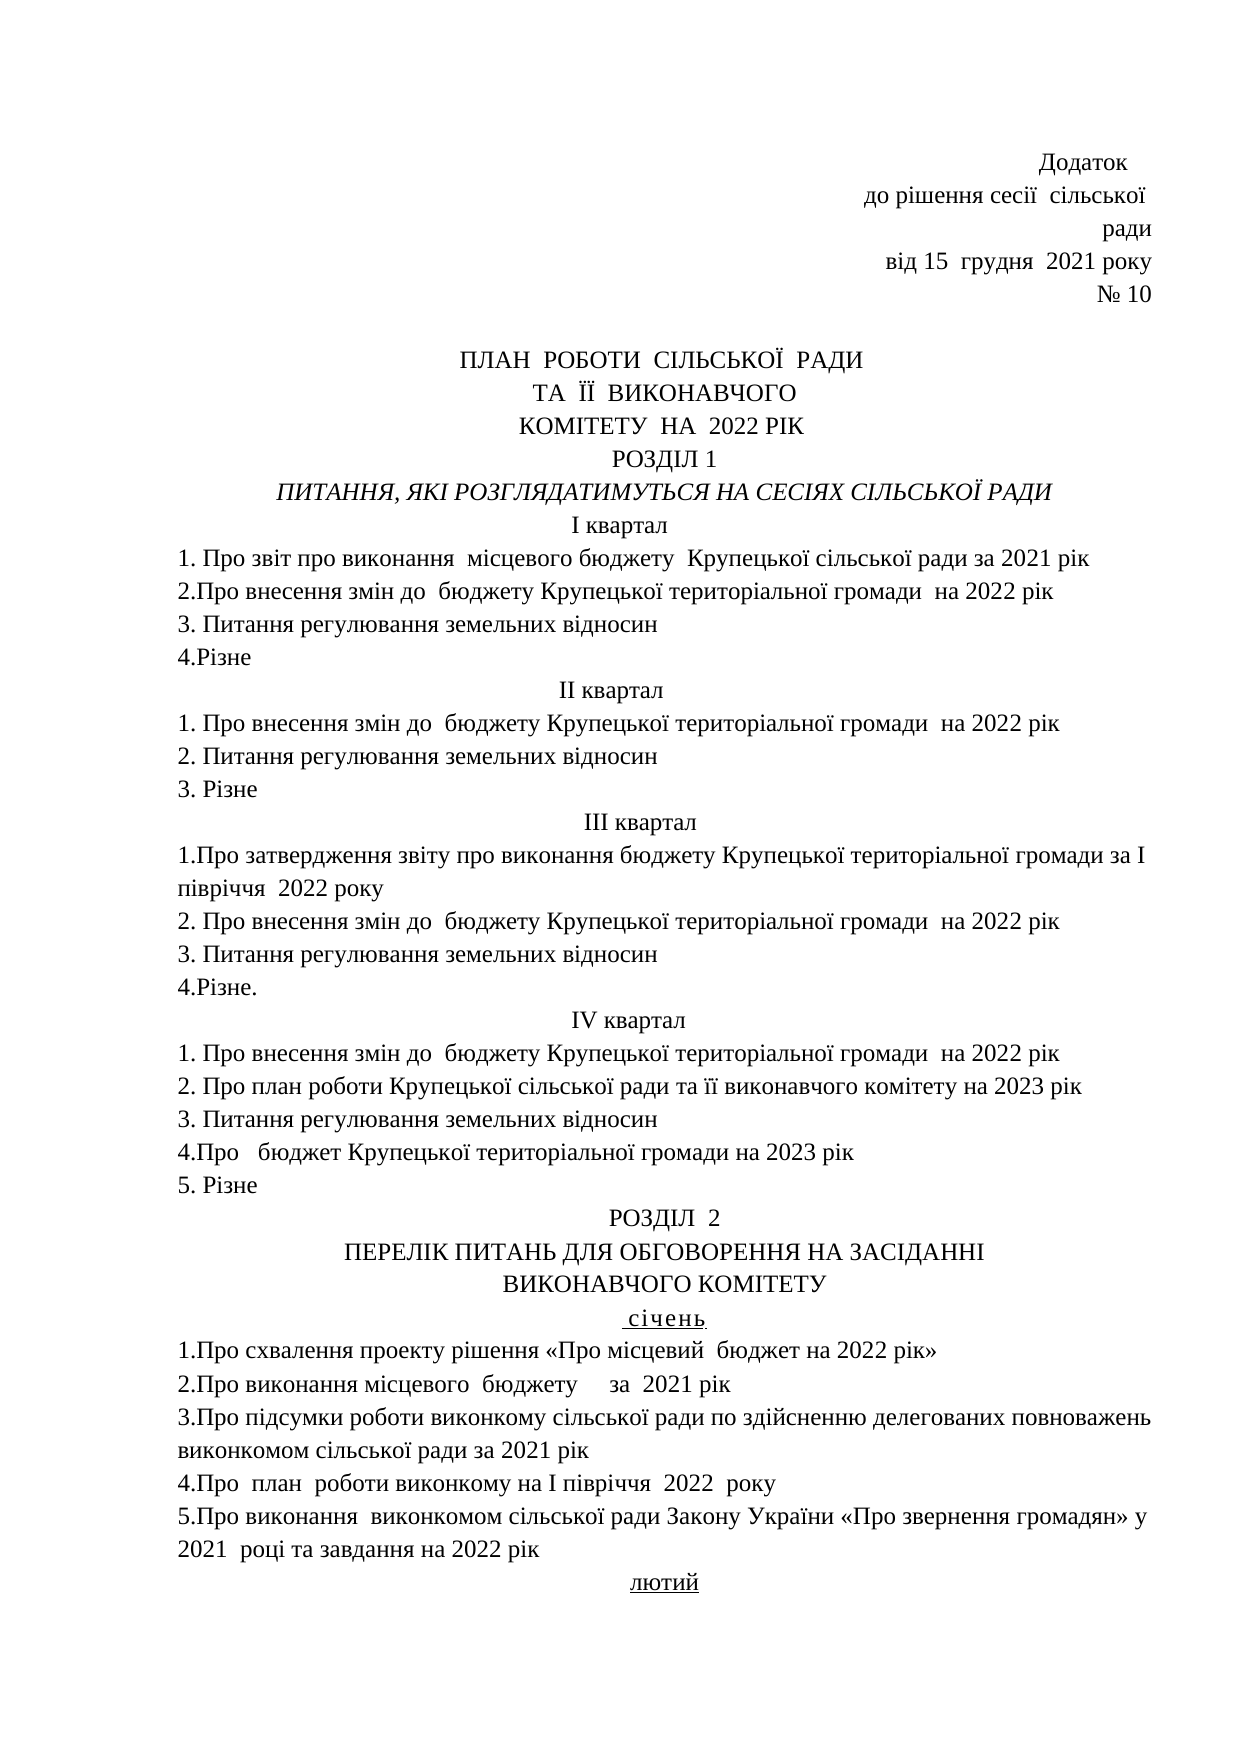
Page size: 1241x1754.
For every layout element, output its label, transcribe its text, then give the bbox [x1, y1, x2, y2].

text ПЛАН РОБОТИ СІЛЬСЬКОЇ РАДИ [177, 345, 1152, 374]
text до рішення сесії сільської ради [177, 180, 1152, 242]
text 3. Питання регулювання земельних відносин [177, 609, 1152, 638]
text 4.Різне [177, 642, 1152, 671]
text ІV квартал [177, 1005, 1152, 1034]
text 2.Про внесення змін до бюджету Крупецької територіальної громади на 2022 рік [177, 576, 1152, 605]
text 1. Про внесення змін до бюджету Крупецької територіальної громади на 2022 рік [177, 1038, 1152, 1067]
text 2.Про виконання місцевого бюджету за 2021 рік [177, 1369, 1152, 1397]
text 4.Про план роботи виконкому на І півріччя 2022 року [177, 1468, 1152, 1496]
text 2. Питання регулювання земельних відносин [177, 741, 1152, 770]
text лютий [177, 1567, 1152, 1596]
text 3. Питання регулювання земельних відносин [177, 939, 1152, 968]
text 2. Про план роботи Крупецької сільської ради та її виконавчого комітету на 2023 рік [177, 1071, 1152, 1100]
text 3. Різне [177, 774, 1152, 803]
text 1. Про звіт про виконання місцевого бюджету Крупецької сільської ради за 2021 рік [177, 543, 1152, 572]
text 2. Про внесення змін до бюджету Крупецької територіальної громади на 2022 рік [177, 906, 1152, 935]
text І квартал [177, 510, 1152, 539]
text 3.Про підсумки роботи виконкому сільської ради по здійсненню делегованих повноважень виконкомом сільської ради за 2021 рік [177, 1402, 1152, 1463]
text 4.Про бюджет Крупецької територіальної громади на 2023 рік [177, 1137, 1152, 1166]
text 1.Про схвалення проекту рішення «Про місцевий бюджет на 2022 рік» [177, 1336, 1152, 1364]
text 1. Про внесення змін до бюджету Крупецької територіальної громади на 2022 рік [177, 708, 1152, 737]
text РОЗДІЛ 2 [177, 1203, 1152, 1232]
text РОЗДІЛ 1 [177, 444, 1152, 473]
text ПЕРЕЛІК ПИТАНЬ ДЛЯ ОБГОВОРЕННЯ НА ЗАСІДАННІ [177, 1237, 1152, 1265]
text ІІ квартал [177, 675, 1152, 704]
text ПИТАННЯ, ЯКІ РОЗГЛЯДАТИМУТЬСЯ НА СЕСІЯХ СІЛЬСЬКОЇ РАДИ [177, 477, 1152, 506]
text ВИКОНАВЧОГО КОМІТЕТУ [177, 1269, 1152, 1298]
text 5. Різне [177, 1171, 1152, 1199]
text 3. Питання регулювання земельних відносин [177, 1104, 1152, 1133]
text Додаток [177, 147, 1152, 176]
text 1.Про затвердження звіту про виконання бюджету Крупецької територіальної громади за І півріччя 2022 року [177, 840, 1152, 902]
text КОМІТЕТУ НА 2022 РІК [177, 411, 1152, 440]
text ІІІ квартал [177, 807, 1152, 836]
text № 10 [177, 279, 1152, 308]
text с і ч е н ь [177, 1303, 1152, 1331]
text 5.Про виконання виконкомом сільської ради Закону України «Про звернення громадян» у 2021 році та завдання на 2022 рік [177, 1501, 1152, 1562]
text від 15 грудня 2021 року [29, 246, 1152, 275]
text ТА ЇЇ ВИКОНАВЧОГО [177, 378, 1152, 407]
text 4.Різне. [177, 972, 1152, 1001]
